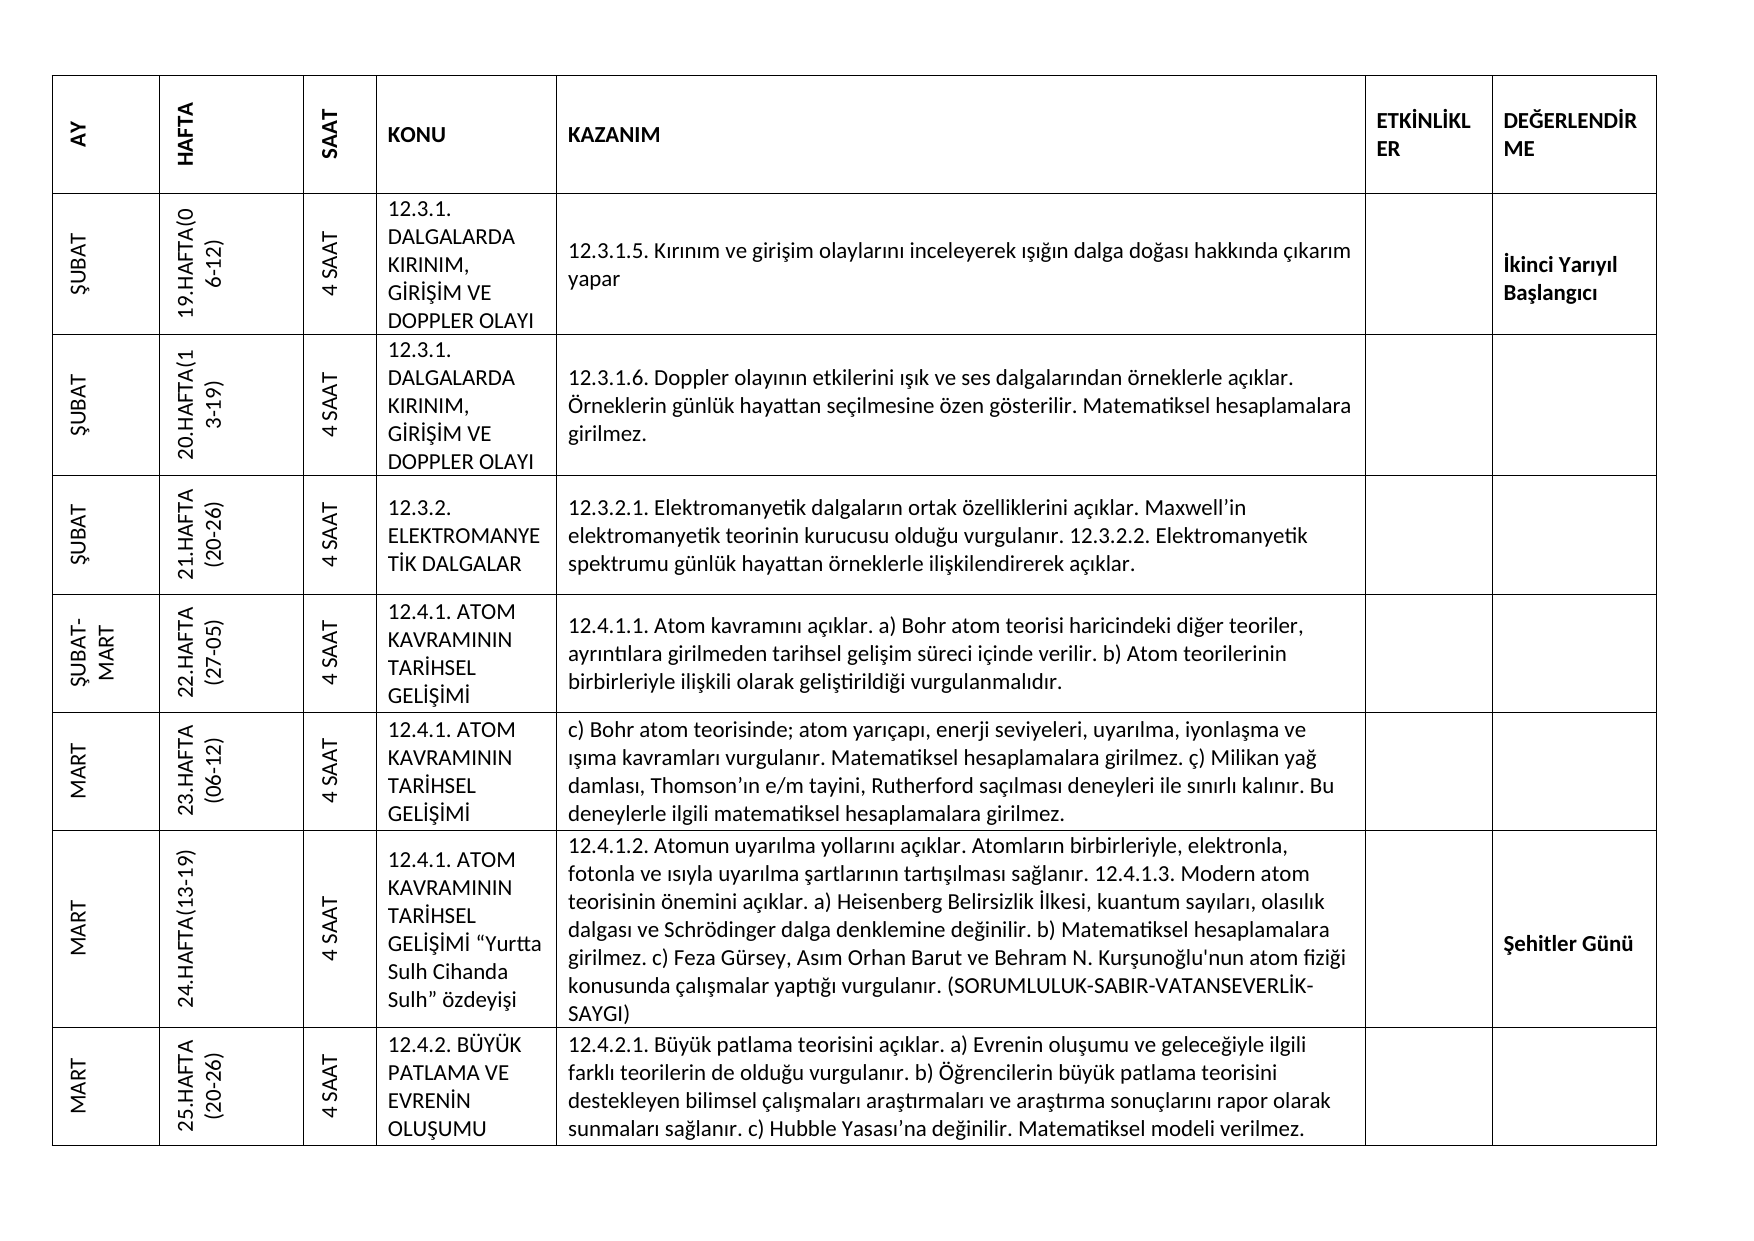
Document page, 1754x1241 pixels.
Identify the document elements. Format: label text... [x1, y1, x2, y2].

table_cell MART [53, 713, 159, 830]
table_header HAFTA [160, 76, 303, 193]
table_cell [1493, 476, 1656, 593]
table_cell MART [53, 831, 159, 1027]
table_cell 20.HAFTA(13-19) [160, 335, 303, 475]
table_cell MART [53, 1028, 159, 1145]
table_header AY [53, 76, 159, 193]
table_cell İkinci Yarıyıl Başlangıcı [1493, 194, 1656, 334]
table_cell 12.4.1. ATOM KAVRAMININ TARİHSEL GELİŞİMİ [377, 595, 556, 712]
table_cell 4 SAAT [304, 831, 376, 1027]
table_cell 4 SAAT [304, 713, 376, 830]
table_cell 12.3.1.5. Kırınım ve girişim olaylarını inceleyerek ışığın dalga doğası hakkında çıkarım yapar [557, 194, 1365, 334]
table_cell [377, 1028, 556, 1145]
table_cell 12.3.1.6. Doppler olayının etkilerini ışık ve ses dalgalarından örneklerle açıklar. Örneklerin günlük hayattan seçilmesine özen gösterilir. Matematiksel hesaplamalara girilmez. [557, 335, 1365, 475]
table_header ETKİNLİKLER [1366, 76, 1492, 193]
table_cell [1493, 595, 1656, 712]
table_cell 21.HAFTA(20-26) [160, 476, 303, 593]
table_cell ŞUBAT [53, 476, 159, 593]
table_cell [1366, 194, 1492, 334]
table_cell 12.3.2. ELEKTROMANYETİK DALGALAR [377, 476, 556, 593]
table_cell 19.HAFTA(06-12) [160, 194, 303, 334]
table_cell 12.4.1.2. Atomun uyarılma yollarını açıklar. Atomların birbirleriyle, elektronla, fotonla ve ısıyla uyarılma şartlarının tartışılması sağlanır. 12.4.1.3. Modern atom teorisinin önemini açıklar. a) Heisenberg Belirsizlik İlkesi, kuantum sayıları, olasılık dalgası ve Schrödinger dalga denklemine değinilir. b) Matematiksel hesaplamalara girilmez. c) Feza Gürsey, Asım Orhan Barut ve Behram N. Kurşunoğlu'nun atom fiziği konusunda çalışmalar yaptığı vurgulanır. (SORUMLULUK-SABIR-VATANSEVERLİK-SAYGI) [557, 831, 1365, 1027]
table_cell 4 SAAT [304, 194, 376, 334]
table_header KAZANIM [557, 76, 1365, 193]
table_cell c) Bohr atom teorisinde; atom yarıçapı, enerji seviyeleri, uyarılma, iyonlaşma ve ışıma kavramları vurgulanır. Matematiksel hesaplamalara girilmez. ç) Milikan yağ damlası, Thomson’ın e/m tayini, Rutherford saçılması deneyleri ile sınırlı kalınır. Bu deneylerle ilgili matematiksel hesaplamalara girilmez. [557, 713, 1365, 830]
table_cell [1366, 595, 1492, 712]
table_header SAAT [304, 76, 376, 193]
table_cell [1493, 1028, 1656, 1145]
table_cell [1366, 1028, 1492, 1145]
table_header KONU [377, 76, 556, 193]
table_cell 12.4.2.1. Büyük patlama teorisini açıklar. a) Evrenin oluşumu ve geleceğiyle ilgili farklı teorilerin de olduğu vurgulanır. b) Öğrencilerin büyük patlama teorisini destekleyen bilimsel çalışmaları araştırmaları ve araştırma sonuçlarını rapor olarak sunmaları sağlanır. c) Hubble Yasası’na değinilir. Matematiksel modeli verilmez. [557, 1028, 1365, 1145]
table_cell [1493, 713, 1656, 830]
table_cell ŞUBAT [53, 194, 159, 334]
table_cell 25.HAFTA(20-26) [160, 1028, 303, 1145]
table_cell 12.3.1. DALGALARDA KIRINIM, GİRİŞİM VE DOPPLER OLAYI [377, 335, 556, 475]
table_cell 4 SAAT [304, 595, 376, 712]
table_cell [1366, 476, 1492, 593]
table_cell 4 SAAT [304, 476, 376, 593]
table_cell ŞUBAT-MART [53, 595, 159, 712]
table_cell 12.3.2.1. Elektromanyetik dalgaların ortak özelliklerini açıklar. Maxwell’in elektromanyetik teorinin kurucusu olduğu vurgulanır. 12.3.2.2. Elektromanyetik spektrumu günlük hayattan örneklerle ilişkilendirerek açıklar. [557, 476, 1365, 593]
table_cell [1366, 335, 1492, 475]
table_cell 12.4.1. ATOM KAVRAMININ TARİHSEL GELİŞİMİ “Yurtta Sulh Cihanda Sulh” özdeyişi [377, 831, 556, 1027]
table_cell [1366, 713, 1492, 830]
table_cell 4 SAAT [304, 335, 376, 475]
table_cell 24.HAFTA(13-19) [160, 831, 303, 1027]
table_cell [377, 194, 556, 334]
table_cell 22.HAFTA(27-05) [160, 595, 303, 712]
table_cell [1493, 335, 1656, 475]
table_cell [1366, 831, 1492, 1027]
table_cell 12.4.1.1. Atom kavramını açıklar. a) Bohr atom teorisi haricindeki diğer teoriler, ayrıntılara girilmeden tarihsel gelişim süreci içinde verilir. b) Atom teorilerinin birbirleriyle ilişkili olarak geliştirildiği vurgulanmalıdır. [557, 595, 1365, 712]
table_cell Şehitler Günü [1493, 831, 1656, 1027]
table_cell 23.HAFTA(06-12) [160, 713, 303, 830]
table_cell 12.4.1. ATOM KAVRAMININ TARİHSEL GELİŞİMİ [377, 713, 556, 830]
table_header DEĞERLENDİRME [1493, 76, 1656, 193]
table_cell ŞUBAT [53, 335, 159, 475]
table_cell 4 SAAT [304, 1028, 376, 1145]
